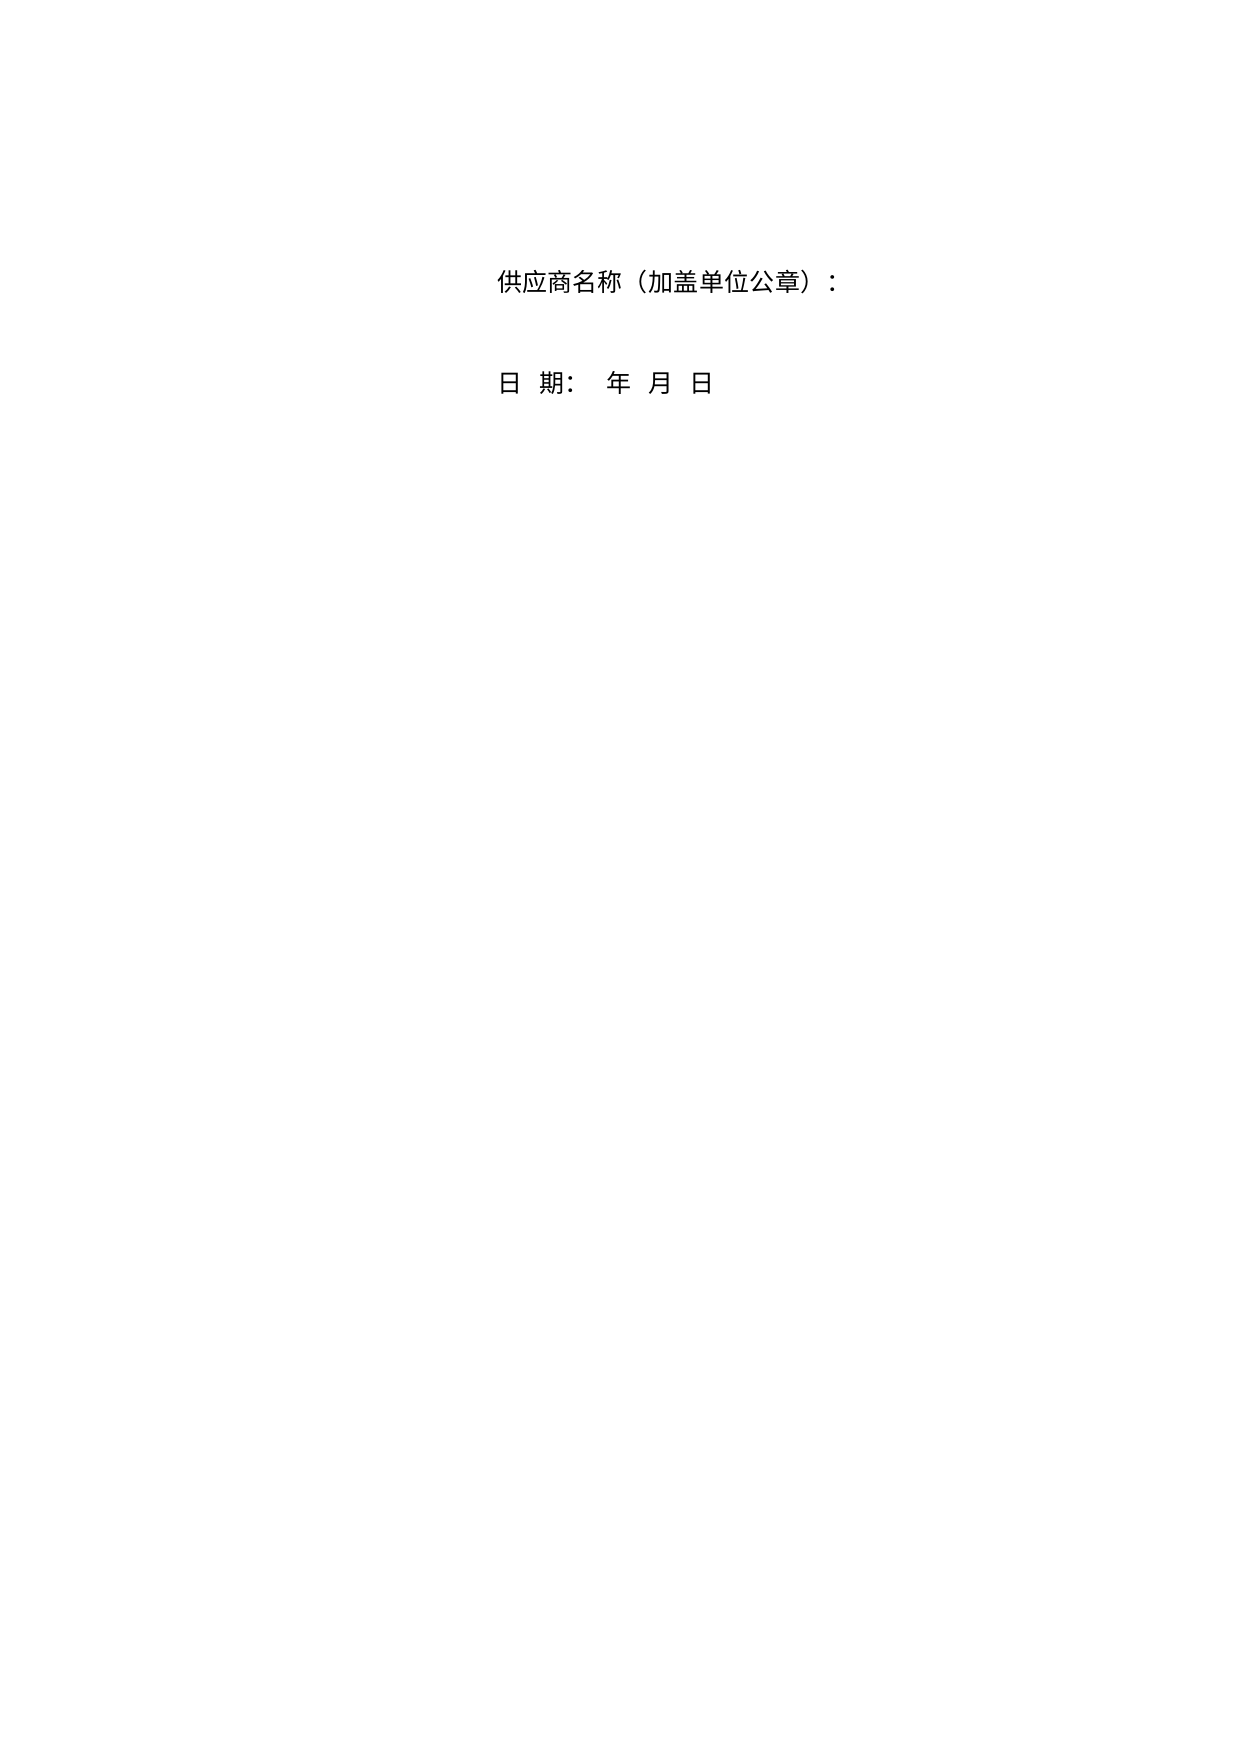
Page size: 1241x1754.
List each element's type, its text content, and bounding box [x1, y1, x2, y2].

text 日 期： 年 月 日 [148, 349, 1043, 415]
text 供应商名称（加盖单位公章）： [148, 248, 1043, 313]
